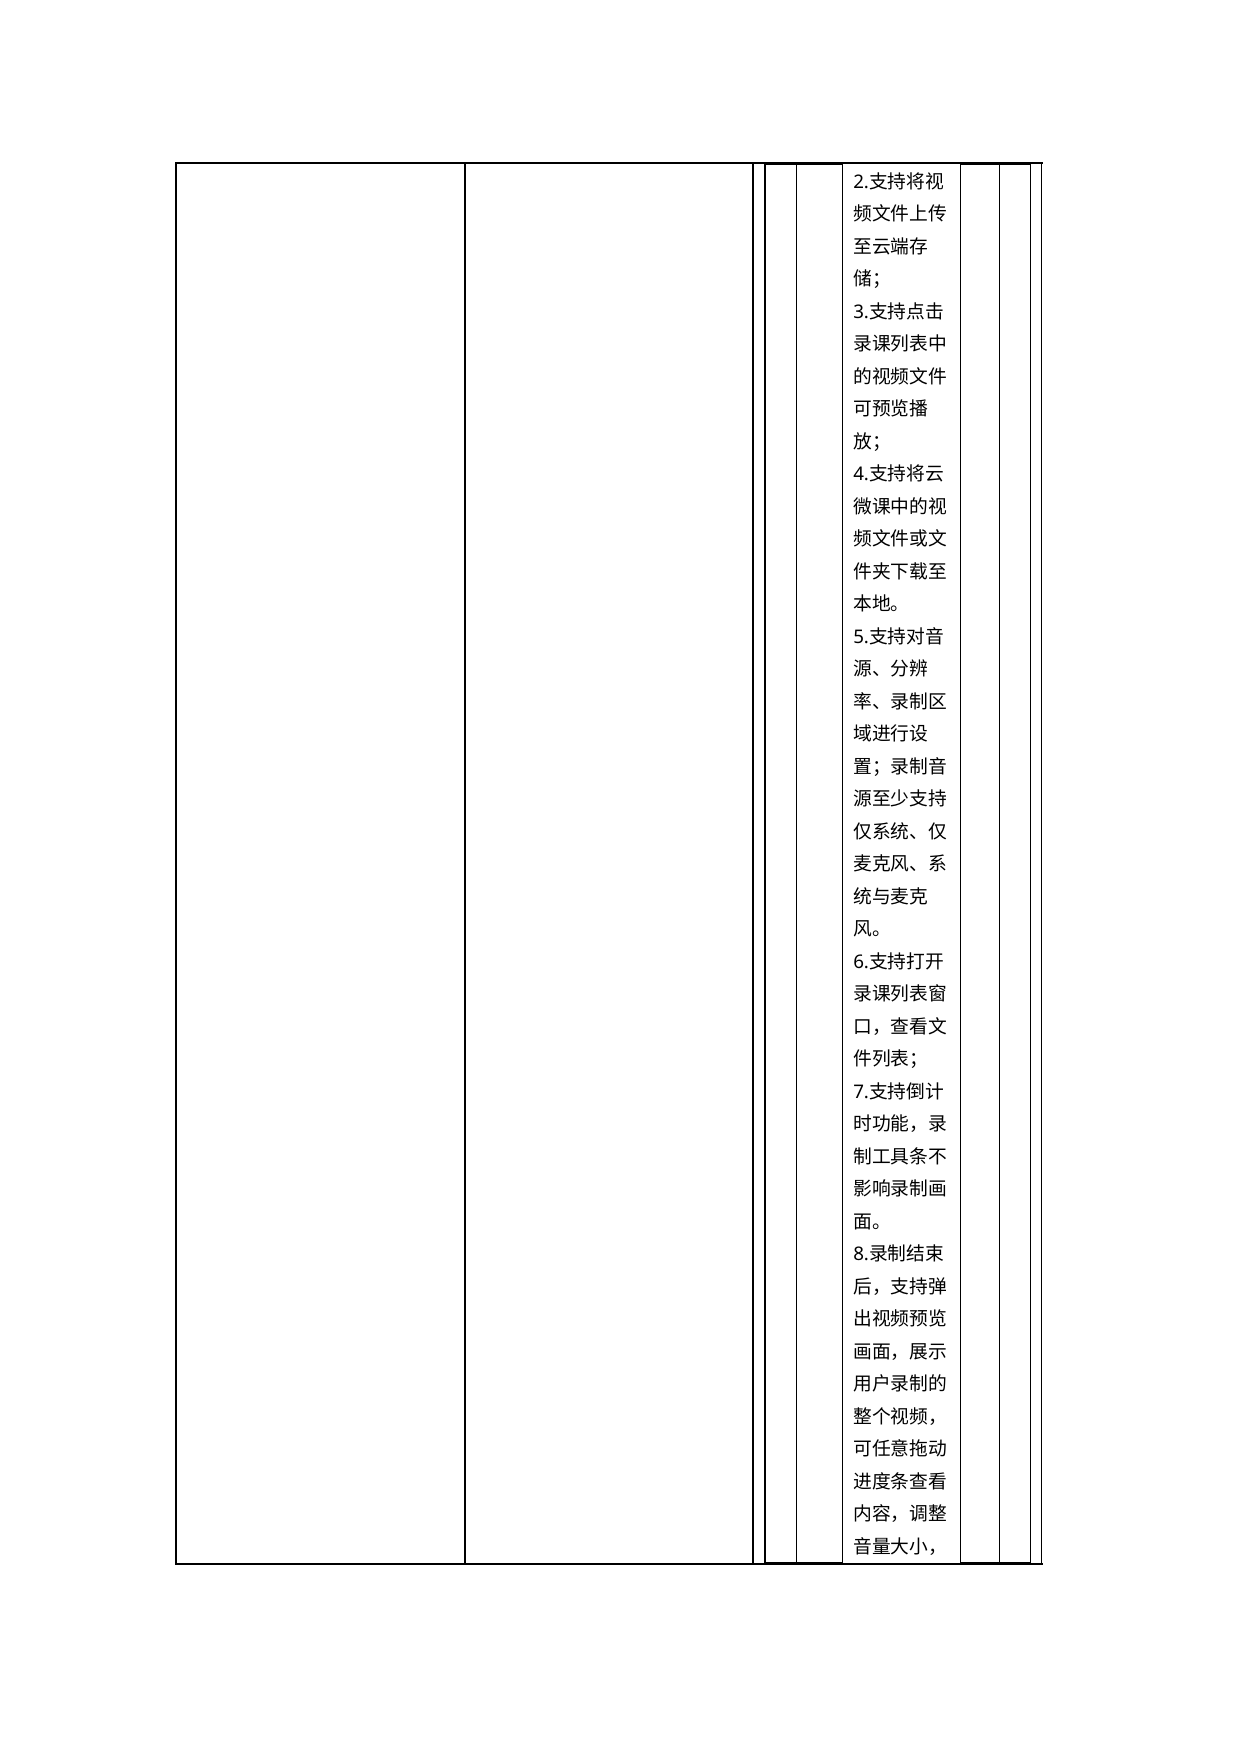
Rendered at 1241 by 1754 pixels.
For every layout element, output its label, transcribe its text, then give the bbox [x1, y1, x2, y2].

table_cell [1031, 164, 1041, 1563]
table_cell [1000, 165, 1030, 1562]
table_cell [466, 164, 752, 1563]
table_cell [961, 165, 999, 1562]
table_cell [843, 164, 960, 1563]
table_cell 1 [177, 164, 464, 1563]
table_cell [766, 165, 796, 1562]
table_cell [797, 165, 842, 1562]
table_cell [754, 164, 764, 1563]
